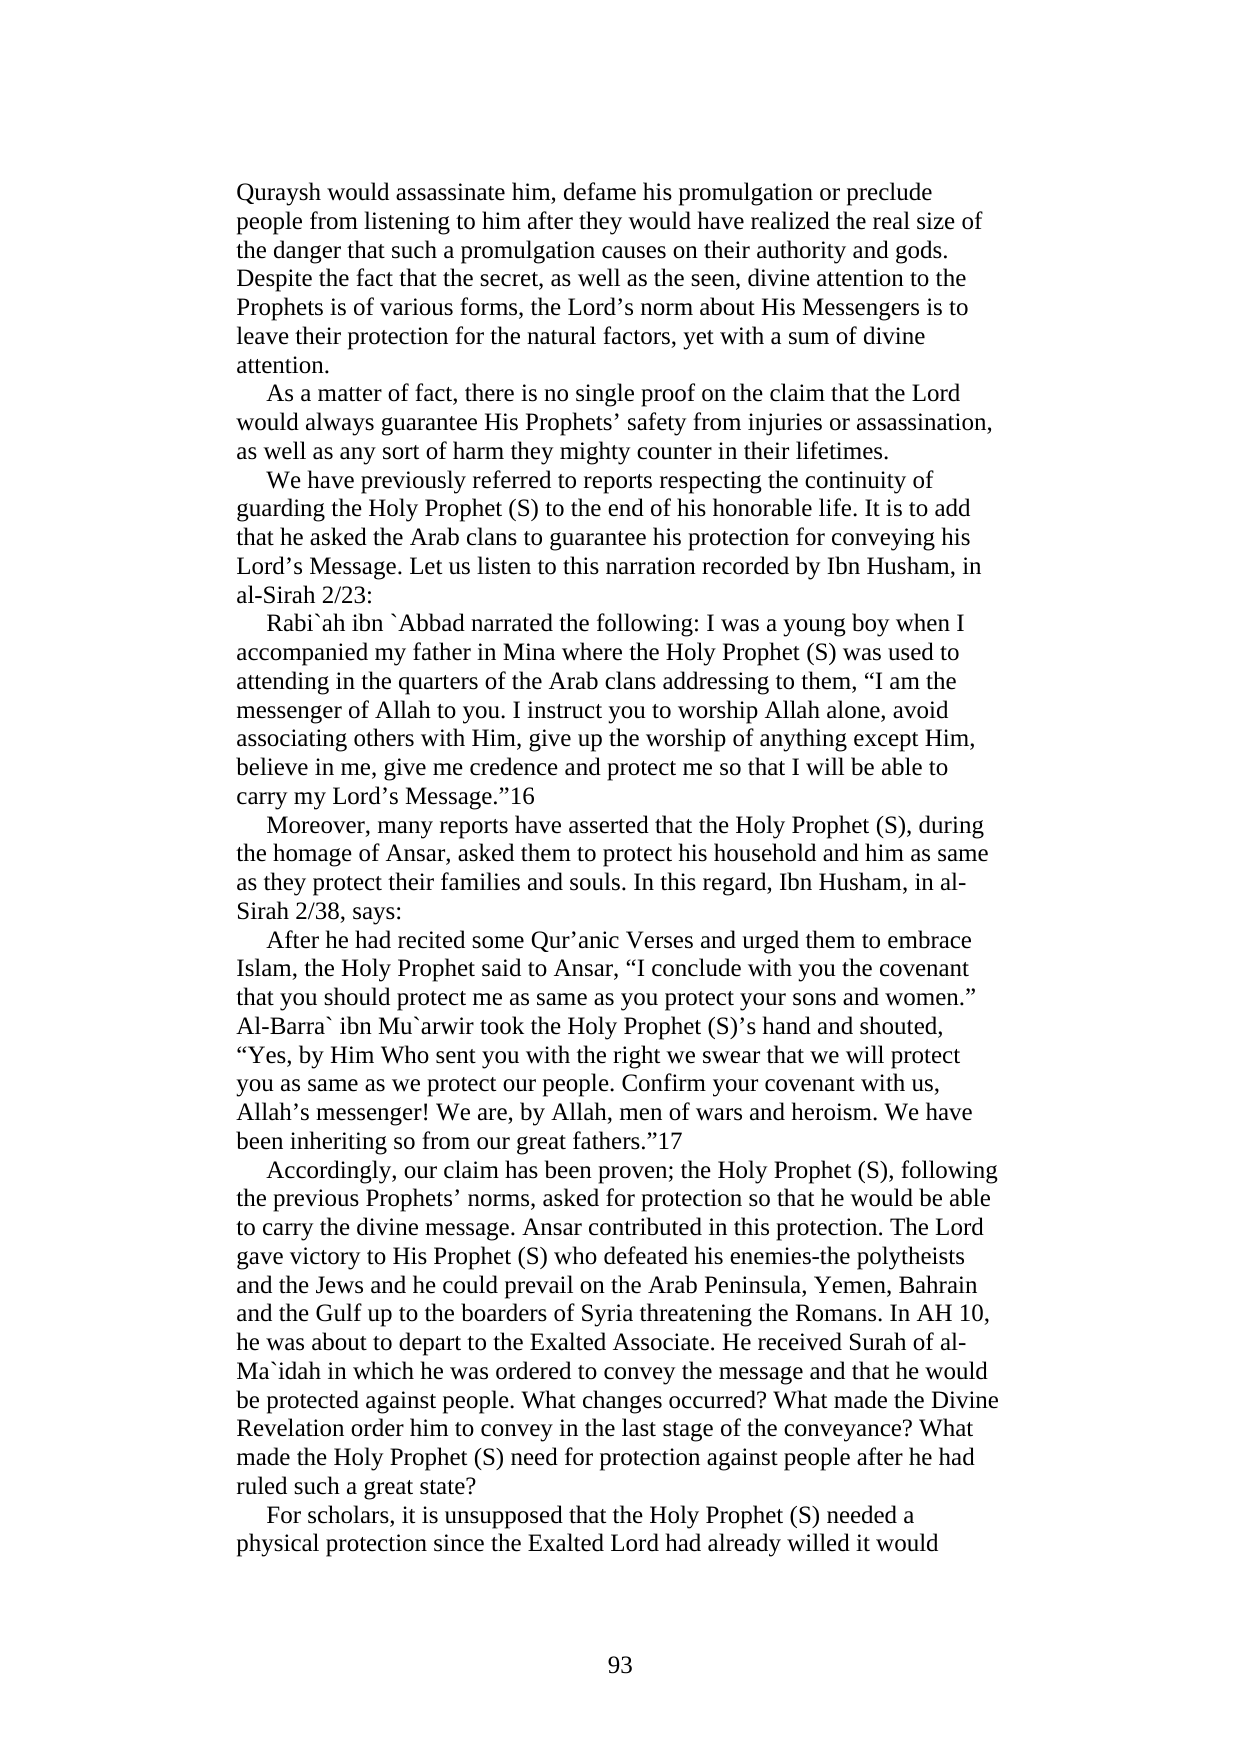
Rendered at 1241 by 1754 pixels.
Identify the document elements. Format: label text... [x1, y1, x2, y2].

text Rabi`ah ibn `Abbad narrated the following: I was a young boy when I accompanied my father in Mina where the Holy Prophet (S) was used to attending in the quarters of the Arab clans addressing to them, “I am the messenger of Allah to you. I instruct you to worship Allah alone, avoid associating others with Him, give up the worship of anything except Him, believe in me, give me credence and protect me so that I will be able to carry my Lord’s Message.”16 [236, 608, 1004, 810]
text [236, 1500, 1004, 1557]
text As a matter of fact, there is no single proof on the claim that the Lord would always guarantee His Prophets’ safety from injuries or assassination, as well as any sort of harm they mighty counter in their lifetimes. [236, 378, 1004, 465]
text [236, 177, 1004, 378]
text Moreover, many reports have asserted that the Holy Prophet (S), during the homage of Ansar, asked them to protect his household and him as same as they protect their families and souls. In this regard, Ibn Husham, in al-Sirah 2/38, says: [236, 810, 1004, 925]
text We have previously referred to reports respecting the continuity of guarding the Holy Prophet (S) to the end of his honorable life. It is to add that he asked the Arab clans to guarantee his protection for conveying his Lord’s Message. Let us listen to this narration recorded by Ibn Husham, in al-Sirah 2/23: [236, 465, 1004, 608]
text Accordingly, our claim has been proven; the Holy Prophet (S), following the previous Prophets’ norms, asked for protection so that he would be able to carry the divine message. Ansar contributed in this protection. The Lord gave victory to His Prophet (S) who defeated his enemies-the polytheists and the Jews and he could prevail on the Arab Peninsula, Yemen, Bahrain and the Gulf up to the boarders of Syria threatening the Romans. In AH 10, he was about to depart to the Exalted Associate. He received Surah of al-Ma`idah in which he was ordered to convey the message and that he would be protected against people. What changes occurred? What made the Divine Revelation order him to convey in the last stage of the conveyance? What made the Holy Prophet (S) need for protection against people after he had ruled such a great state? [236, 1155, 1004, 1500]
text After he had recited some Qur’anic Verses and urged them to embrace Islam, the Holy Prophet said to Ansar, “I conclude with you the covenant that you should protect me as same as you protect your sons and women.” Al-Barra` ibn Mu`arwir took the Holy Prophet (S)’s hand and shouted, “Yes, by Him Who sent you with the right we swear that we will protect you as same as we protect our people. Confirm your covenant with us, Allah’s messenger! We are, by Allah, men of wars and heroism. We have been inheriting so from our great fathers.”17 [236, 925, 1004, 1155]
